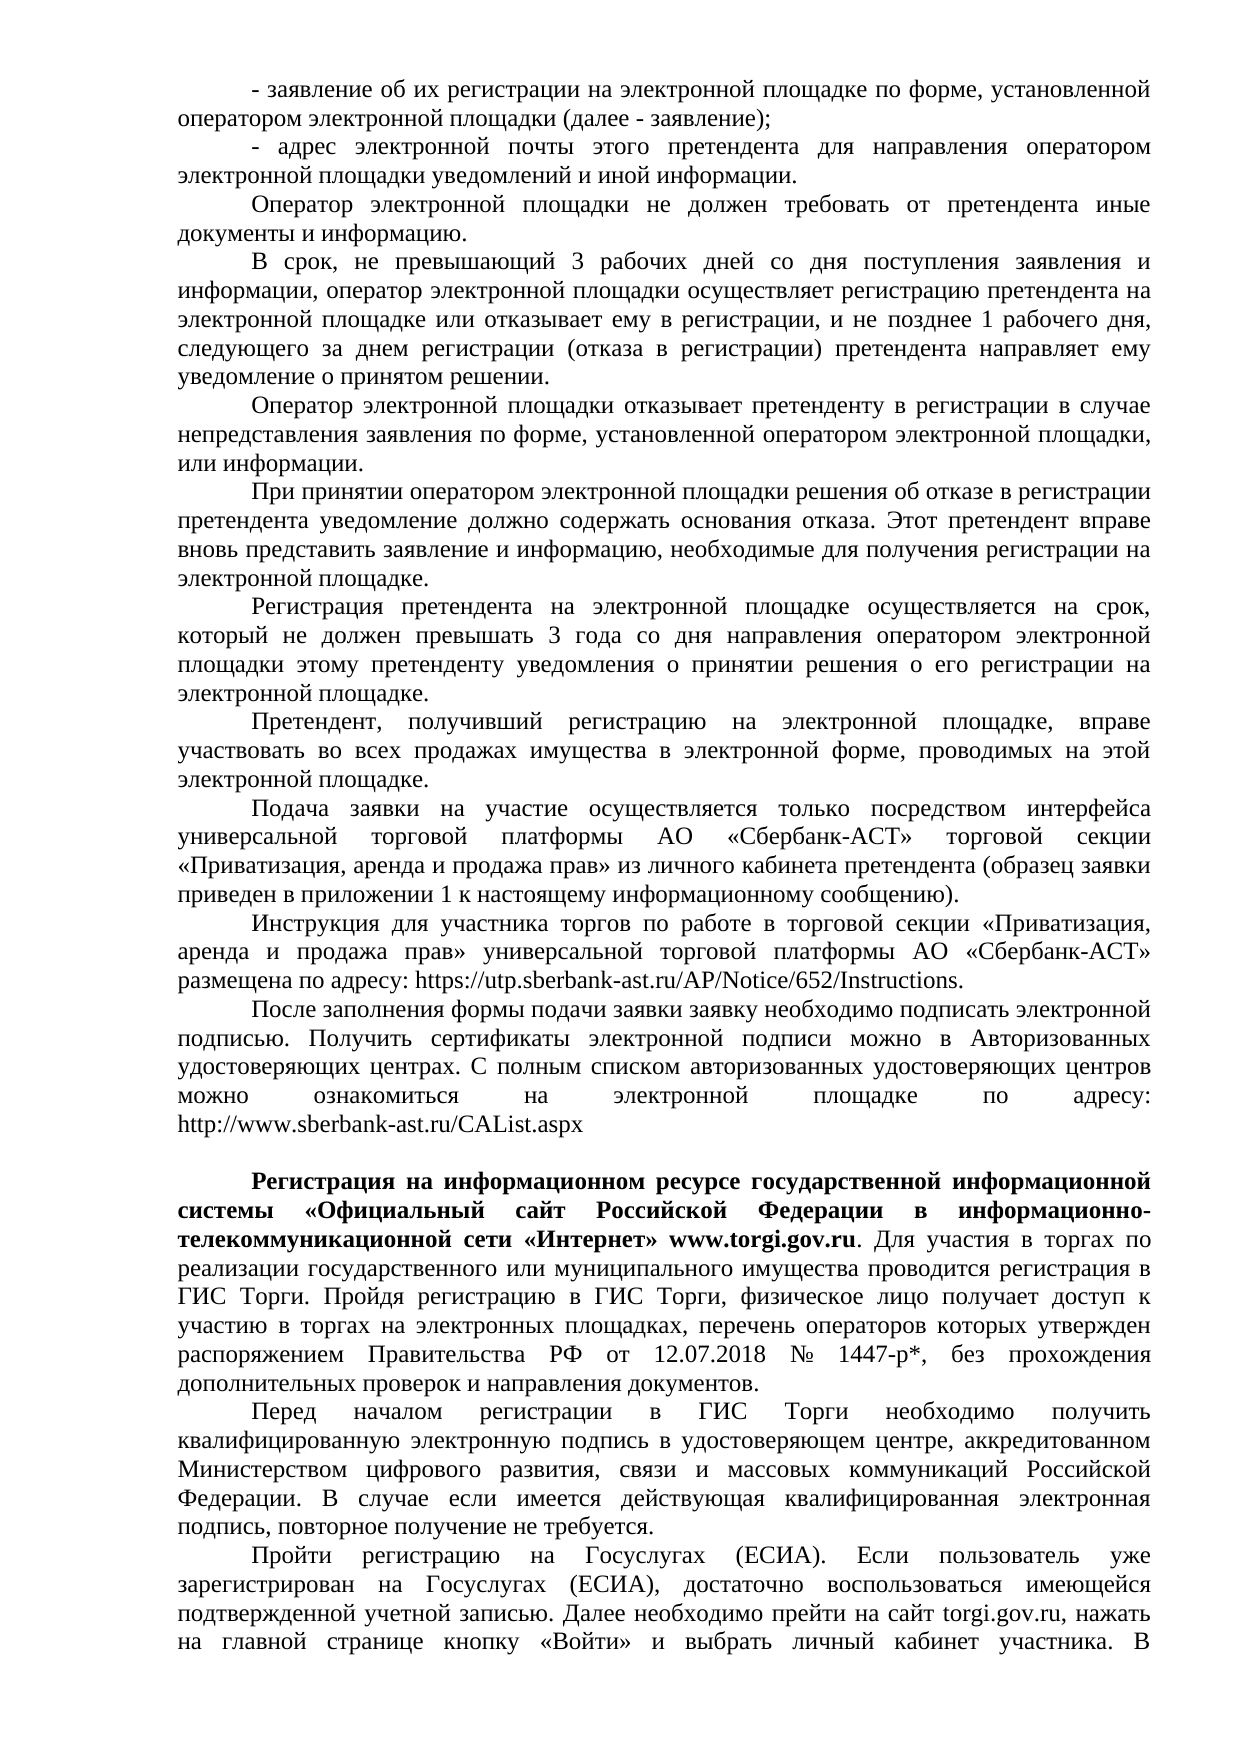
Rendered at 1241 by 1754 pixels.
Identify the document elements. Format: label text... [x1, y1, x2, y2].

text Перед началом регистрации в ГИС Торги необходимо получить квалифицированную электронную подпись в удостоверяющем центре, аккредитованном Министерством цифрового развития, связи и массовых коммуникаций Российской Федерации. В случае если имеется действующая квалифицированная электронная подпись, повторное получение не требуется. [177, 1396, 1152, 1540]
text Оператор электронной площадки не должен требовать от претендента иные документы и информацию. [177, 189, 1152, 246]
text Инструкция для участника торгов по работе в торговой секции «Приватизация, аренда и продажа прав» универсальной торговой платформы АО «Сбербанк-АСТ» размещена по адресу: https://utp.sberbank-ast.ru/AP/Notice/652/Instructions. [177, 908, 1152, 994]
text - адрес электронной почты этого претендента для направления оператором электронной площадки уведомлений и иной информации. [177, 131, 1152, 189]
text Претендент, получивший регистрацию на электронной площадке, вправе участвовать во всех продажах имущества в электронной форме, проводимых на этой электронной площадке. [177, 706, 1152, 793]
text - заявление об их регистрации на электронной площадке по форме, установленной оператором электронной площадки (далее - заявление); [177, 74, 1152, 131]
text При принятии оператором электронной площадки решения об отказе в регистрации претендента уведомление должно содержать основания отказа. Этот претендент вправе вновь представить заявление и информацию, необходимые для получения регистрации на электронной площадке. [177, 476, 1152, 591]
text Регистрация на информационном ресурсе государственной информационной системы «Официальный сайт Российской Федерации в информационно-телекоммуникационной сети «Интернет» www.torgi.gov.ru. Для участия в торгах по реализации государственного или муниципального имущества проводится регистрация в ГИС Торги. Пройдя регистрацию в ГИС Торги, физическое лицо получает доступ к участию в торгах на электронных площадках, перечень операторов которых утвержден распоряжением Правительства РФ от 12.07.2018 № 1447-р*, без прохождения дополнительных проверок и направления документов. [177, 1166, 1152, 1396]
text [177, 1540, 1152, 1655]
text Подача заявки на участие осуществляется только посредством интерфейса универсальной торговой платформы АО «Сбербанк-АСТ» торговой секции «Приватизация, аренда и продажа прав» из личного кабинета претендента (образец заявки приведен в приложении 1 к настоящему информационному сообщению). [177, 793, 1152, 908]
text Регистрация претендента на электронной площадке осуществляется на срок, который не должен превышать 3 года со дня направления оператором электронной площадки этому претенденту уведомления о принятии решения о его регистрации на электронной площадке. [177, 591, 1152, 706]
text После заполнения формы подачи заявки заявку необходимо подписать электронной подписью. Получить сертификаты электронной подписи можно в Авторизованных удостоверяющих центрах. С полным списком авторизованных удостоверяющих центров можно ознакомиться на электронной площадке по адресу: http://www.sberbank-ast.ru/CAList.aspx [177, 994, 1152, 1138]
text Оператор электронной площадки отказывает претенденту в регистрации в случае непредставления заявления по форме, установленной оператором электронной площадки, или информации. [177, 390, 1152, 476]
text В срок, не превышающий 3 рабочих дней со дня поступления заявления и информации, оператор электронной площадки осуществляет регистрацию претендента на электронной площадке или отказывает ему в регистрации, и не позднее 1 рабочего дня, следующего за днем регистрации (отказа в регистрации) претендента направляет ему уведомление о принятом решении. [177, 246, 1152, 390]
